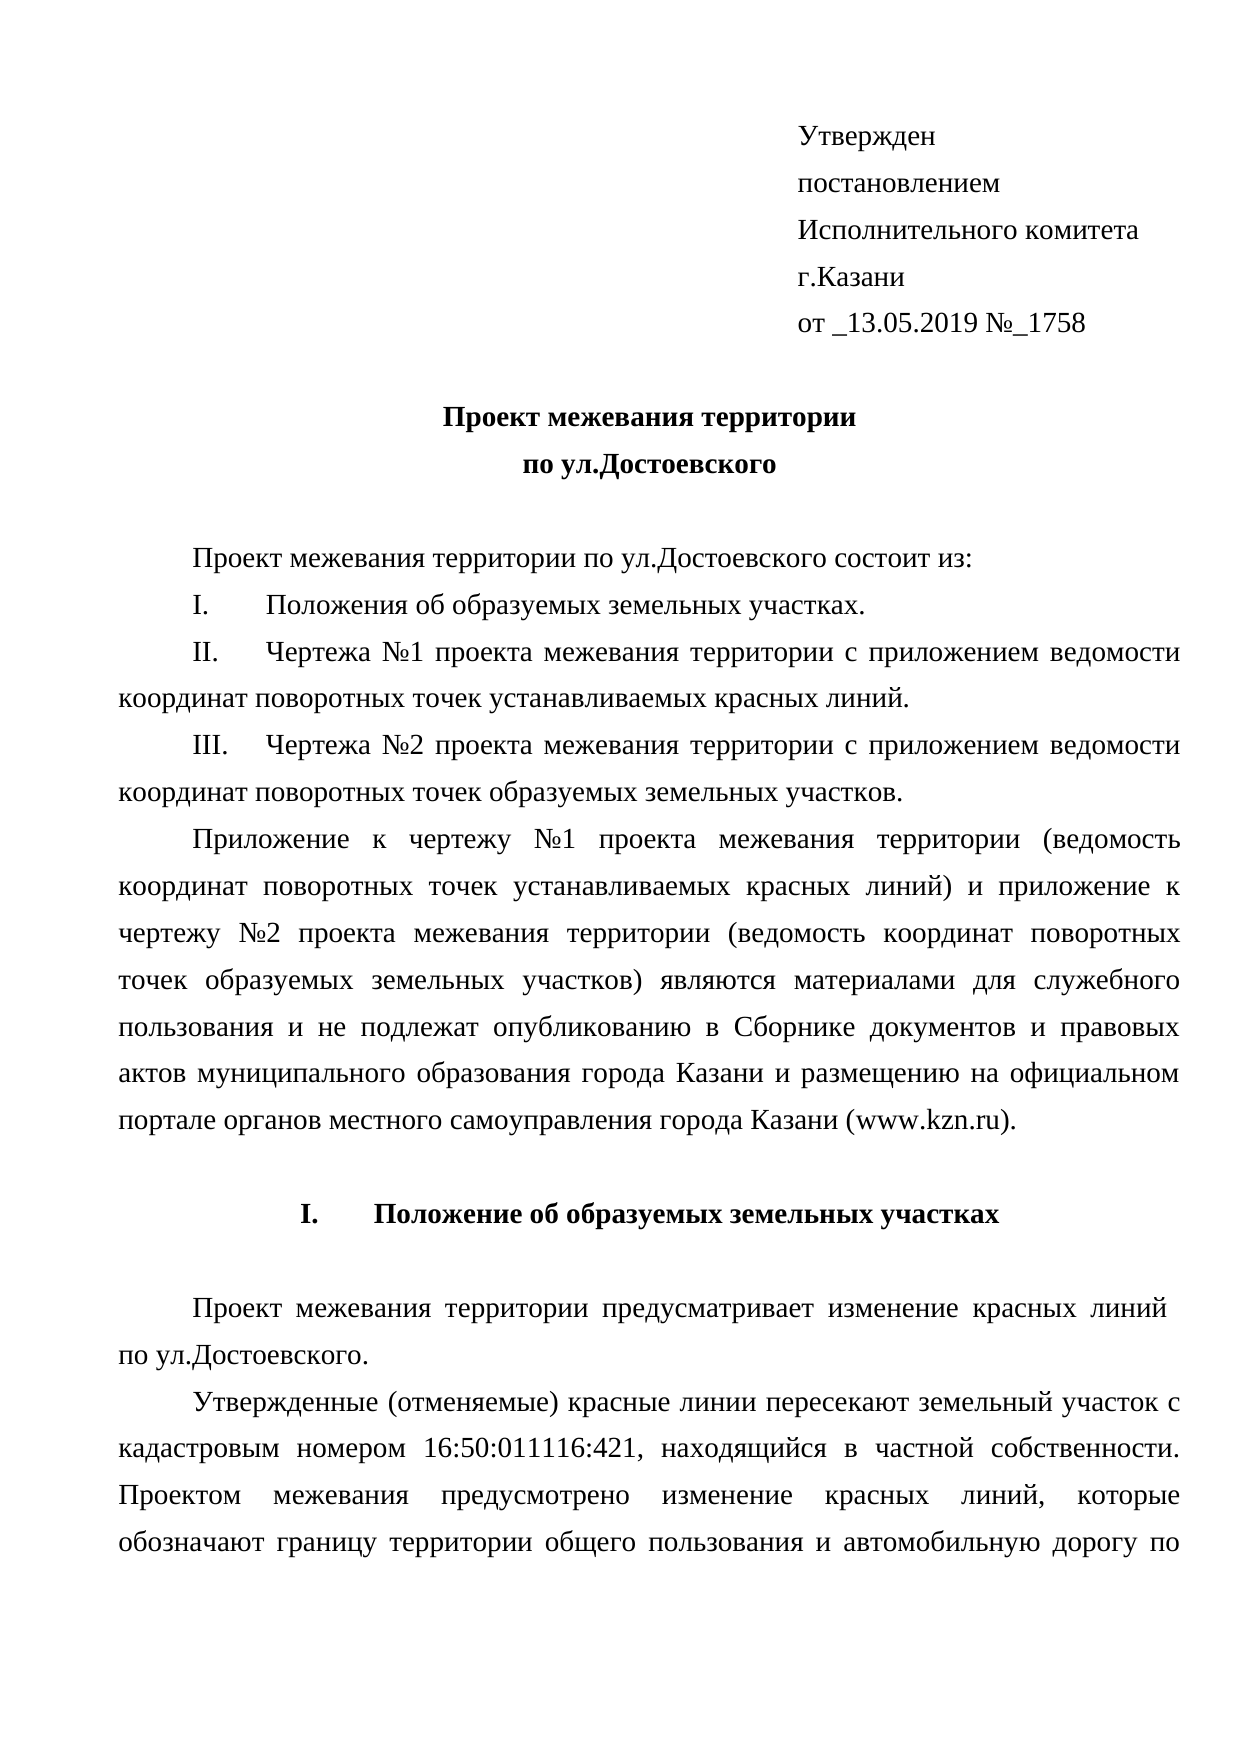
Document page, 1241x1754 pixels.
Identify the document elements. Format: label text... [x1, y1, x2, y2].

text Проект межевания территории [118, 399, 1181, 433]
text Проект межевания территории предусматривает изменение красных линий по ул.Достоевского. [118, 1290, 1181, 1370]
text Исполнительного комитета [797, 212, 1181, 245]
text Приложение к чертежу №1 проекта межевания территории (ведомость координат поворотных точек устанавливаемых красных линий) и приложение к чертежу №2 проекта межевания территории (ведомость координат поворотных точек образуемых земельных участков) являются материалами для служебного пользования и не подлежат опубликованию в Сборнике документов и правовых актов муниципального образования города Казани и размещению на официальном портале органов местного самоуправления города Казани (www.kzn.ru). [118, 821, 1181, 1136]
list Положения об образуемых земельных участках. [118, 587, 1181, 620]
text по ул.Достоевского [118, 446, 1181, 480]
text постановлением [797, 165, 1181, 198]
text Утвержден [797, 118, 1181, 152]
text Проект межевания территории по ул.Достоевского состоит из: [118, 540, 1181, 573]
text г.Казани [797, 259, 1181, 292]
text от _13.05.2019 №_1758 [797, 306, 1181, 339]
list Чертежа №1 проекта межевания территории с приложением ведомости координат поворотных точек устанавливаемых красных линий. [118, 634, 1181, 714]
list Чертежа №2 проекта межевания территории с приложением ведомости координат поворотных точек образуемых земельных участков. [118, 727, 1181, 808]
list Положение об образуемых земельных участках [118, 1196, 1181, 1230]
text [118, 1384, 1181, 1558]
